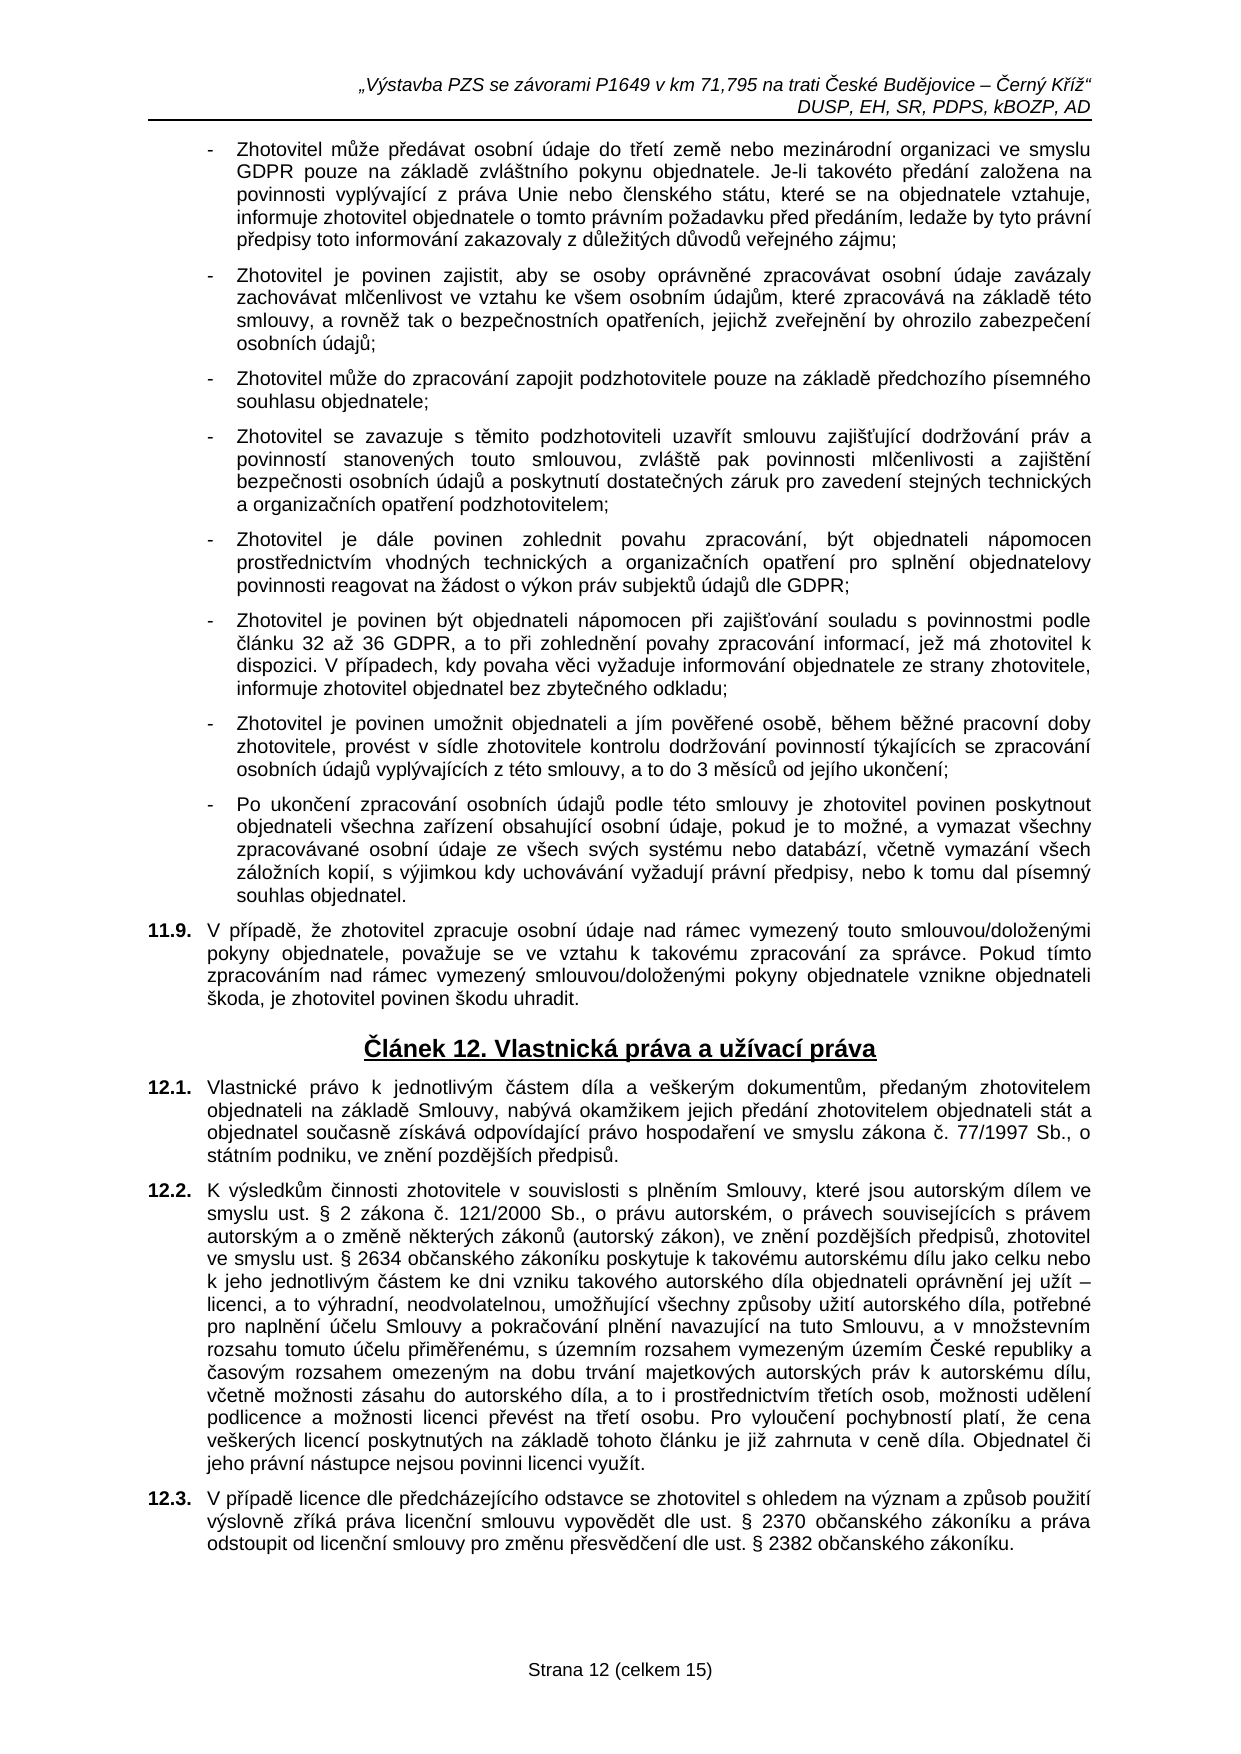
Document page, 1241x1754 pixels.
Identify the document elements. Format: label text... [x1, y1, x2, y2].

text 11.9. V případě, že zhotovitel zpracuje osobní údaje nad rámec vymezený touto smlouvou/doloženými pokyny objednatele, považuje se ve vztahu k takovému zpracování za správce. Pokud tímto zpracováním nad rámec vymezený smlouvou/doloženými pokyny objednatele vznikne objednateli škoda, je zhotovitel povinen škodu uhradit. [148, 919, 1092, 1009]
text - Zhotovitel je povinen být objednateli nápomocen při zajišťování souladu s povinnostmi podle článku 32 až 36 GDPR, a to při zohlednění povahy zpracování informací, jež má zhotovitel k dispozici. V případech, kdy povaha věci vyžaduje informování objednatele ze strany zhotovitele, informuje zhotovitel objednatel bez zbytečného odkladu; [207, 609, 1092, 699]
text - Zhotovitel se zavazuje s těmito podzhotoviteli uzavřít smlouvu zajišťující dodržování práv a povinností stanovených touto smlouvou, zvláště pak povinnosti mlčenlivosti a zajištění bezpečnosti osobních údajů a poskytnutí dostatečných záruk pro zavedení stejných technických a organizačních opatření podzhotovitelem; [207, 425, 1092, 516]
text - Zhotovitel je povinen zajistit, aby se osoby oprávněné zpracovávat osobní údaje zavázaly zachovávat mlčenlivost ve vztahu ke všem osobním údajům, které zpracovává na základě této smlouvy, a rovněž tak o bezpečnostních opatřeních, jejichž zveřejnění by ohrozilo zabezpečení osobních údajů; [207, 263, 1092, 354]
text 12.3. V případě licence dle předcházejícího odstavce se zhotovitel s ohledem na význam a způsob použití výslovně zříká práva licenční smlouvu vypovědět dle ust. § 2370 občanského zákoníku a práva odstoupit od licenční smlouvy pro změnu přesvědčení dle ust. § 2382 občanského zákoníku. [148, 1487, 1092, 1555]
text - Po ukončení zpracování osobních údajů podle této smlouvy je zhotovitel povinen poskytnout objednateli všechna zařízení obsahující osobní údaje, pokud je to možné, a vymazat všechny zpracovávané osobní údaje ze všech svých systému nebo databází, včetně vymazání všech záložních kopií, s výjimkou kdy uchovávání vyžadují právní předpisy, nebo k tomu dal písemný souhlas objednatel. [207, 793, 1092, 906]
text 12.2. K výsledkům činnosti zhotovitele v souvislosti s plněním Smlouvy, které jsou autorským dílem ve smyslu ust. § 2 zákona č. 121/2000 Sb., o právu autorském, o právech souvisejících s právem autorským a o změně některých zákonů (autorský zákon), ve znění pozdějších předpisů, zhotovitel ve smyslu ust. § 2634 občanského zákoníku poskytuje k takovému autorskému dílu jako celku nebo k jeho jednotlivým částem ke dni vzniku takového autorského díla objednateli oprávnění jej užít – licenci, a to výhradní, neodvolatelnou, umožňující všechny způsoby užití autorského díla, potřebné pro naplnění účelu Smlouvy a pokračování plnění navazující na tuto Smlouvu, a v množstevním rozsahu tomuto účelu přiměřenému, s územním rozsahem vymezeným územím České republiky a časovým rozsahem omezeným na dobu trvání majetkových autorských práv k autorskému dílu, včetně možnosti zásahu do autorského díla, a to i prostřednictvím třetích osob, možnosti udělení podlicence a možnosti licenci převést na třetí osobu. Pro vyloučení pochybností platí, že cena veškerých licencí poskytnutých na základě tohoto článku je již zahrnuta v ceně díla. Objednatel či jeho právní nástupce nejsou povinni licenci využít. [148, 1179, 1092, 1474]
text 12.1. Vlastnické právo k jednotlivým částem díla a veškerým dokumentům, předaným zhotovitelem objednateli na základě Smlouvy, nabývá okamžikem jejich předání zhotovitelem objednateli stát a objednatel současně získává odpovídající právo hospodaření ve smyslu zákona č. 77/1997 Sb., o státním podniku, ve znění pozdějších předpisů. [148, 1076, 1092, 1167]
text - Zhotovitel může předávat osobní údaje do třetí země nebo mezinárodní organizaci ve smyslu GDPR pouze na základě zvláštního pokynu objednatele. Je-li takovéto předání založena na povinnosti vyplývající z práva Unie nebo členského státu, které se na objednatele vztahuje, informuje zhotovitel objednatele o tomto právním požadavku před předáním, ledaže by tyto právní předpisy toto informování zakazovaly z důležitých důvodů veřejného zájmu; [207, 137, 1092, 251]
text - Zhotovitel může do zpracování zapojit podzhotovitele pouze na základě předchozího písemného souhlasu objednatele; [207, 367, 1092, 412]
subtitle Článek 12. Vlastnická práva a užívací práva [148, 1034, 1092, 1063]
text - Zhotovitel je dále povinen zohlednit povahu zpracování, být objednateli nápomocen prostřednictvím vhodných technických a organizačních opatření pro splnění objednatelovy povinnosti reagovat na žádost o výkon práv subjektů údajů dle GDPR; [207, 528, 1092, 596]
text - Zhotovitel je povinen umožnit objednateli a jím pověřené osobě, během běžné pracovní doby zhotovitele, provést v sídle zhotovitele kontrolu dodržování povinností týkajících se zpracování osobních údajů vyplývajících z této smlouvy, a to do 3 měsíců od jejího ukončení; [207, 712, 1092, 780]
